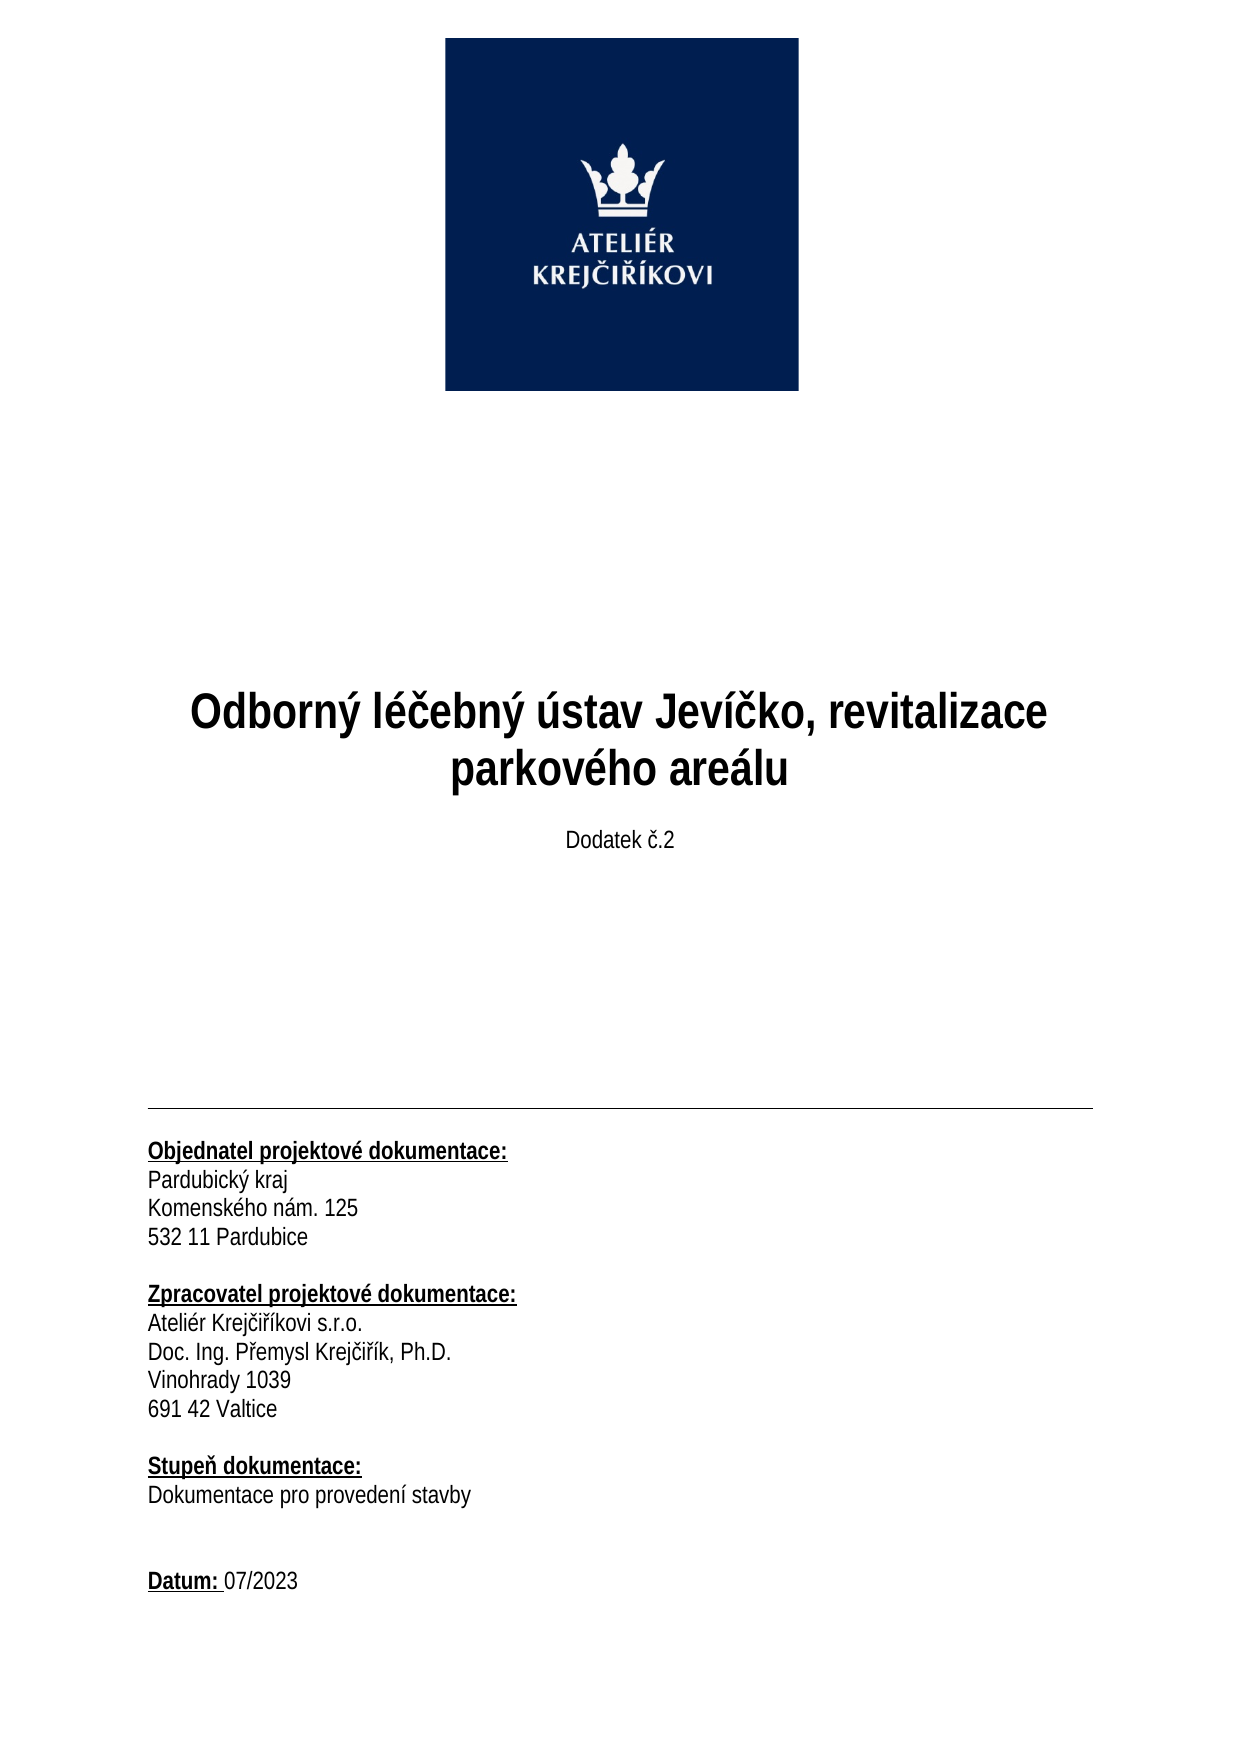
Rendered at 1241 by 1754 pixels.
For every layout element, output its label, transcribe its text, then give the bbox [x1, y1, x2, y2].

text Stupeň dokumentace: [148, 1451, 1093, 1480]
text Komenského nám. 125 [148, 1193, 1093, 1222]
text 532 11 Pardubice [148, 1222, 1093, 1251]
text Ateliér Krejčiříkovi s.r.o. [148, 1308, 1093, 1337]
text Dodatek č.2 [148, 825, 1093, 853]
text Dokumentace pro provedení stavby [148, 1480, 1093, 1508]
text Doc. Ing. Přemysl Krejčiřík, Ph.D. [148, 1337, 1093, 1365]
text Pardubický kraj [148, 1165, 1093, 1193]
picture [445, 38, 799, 389]
text Vinohrady 1039 [148, 1365, 1093, 1394]
text Datum: 07/2023 [148, 1566, 1093, 1594]
text 691 42 Valtice [148, 1394, 1093, 1423]
text Zpracovatel projektové dokumentace: [148, 1279, 1093, 1308]
text Objednatel projektové dokumentace: [148, 1136, 1093, 1165]
text Odborný léčebný ústav Jevíčko, revitalizace parkového areálu [148, 681, 1093, 796]
